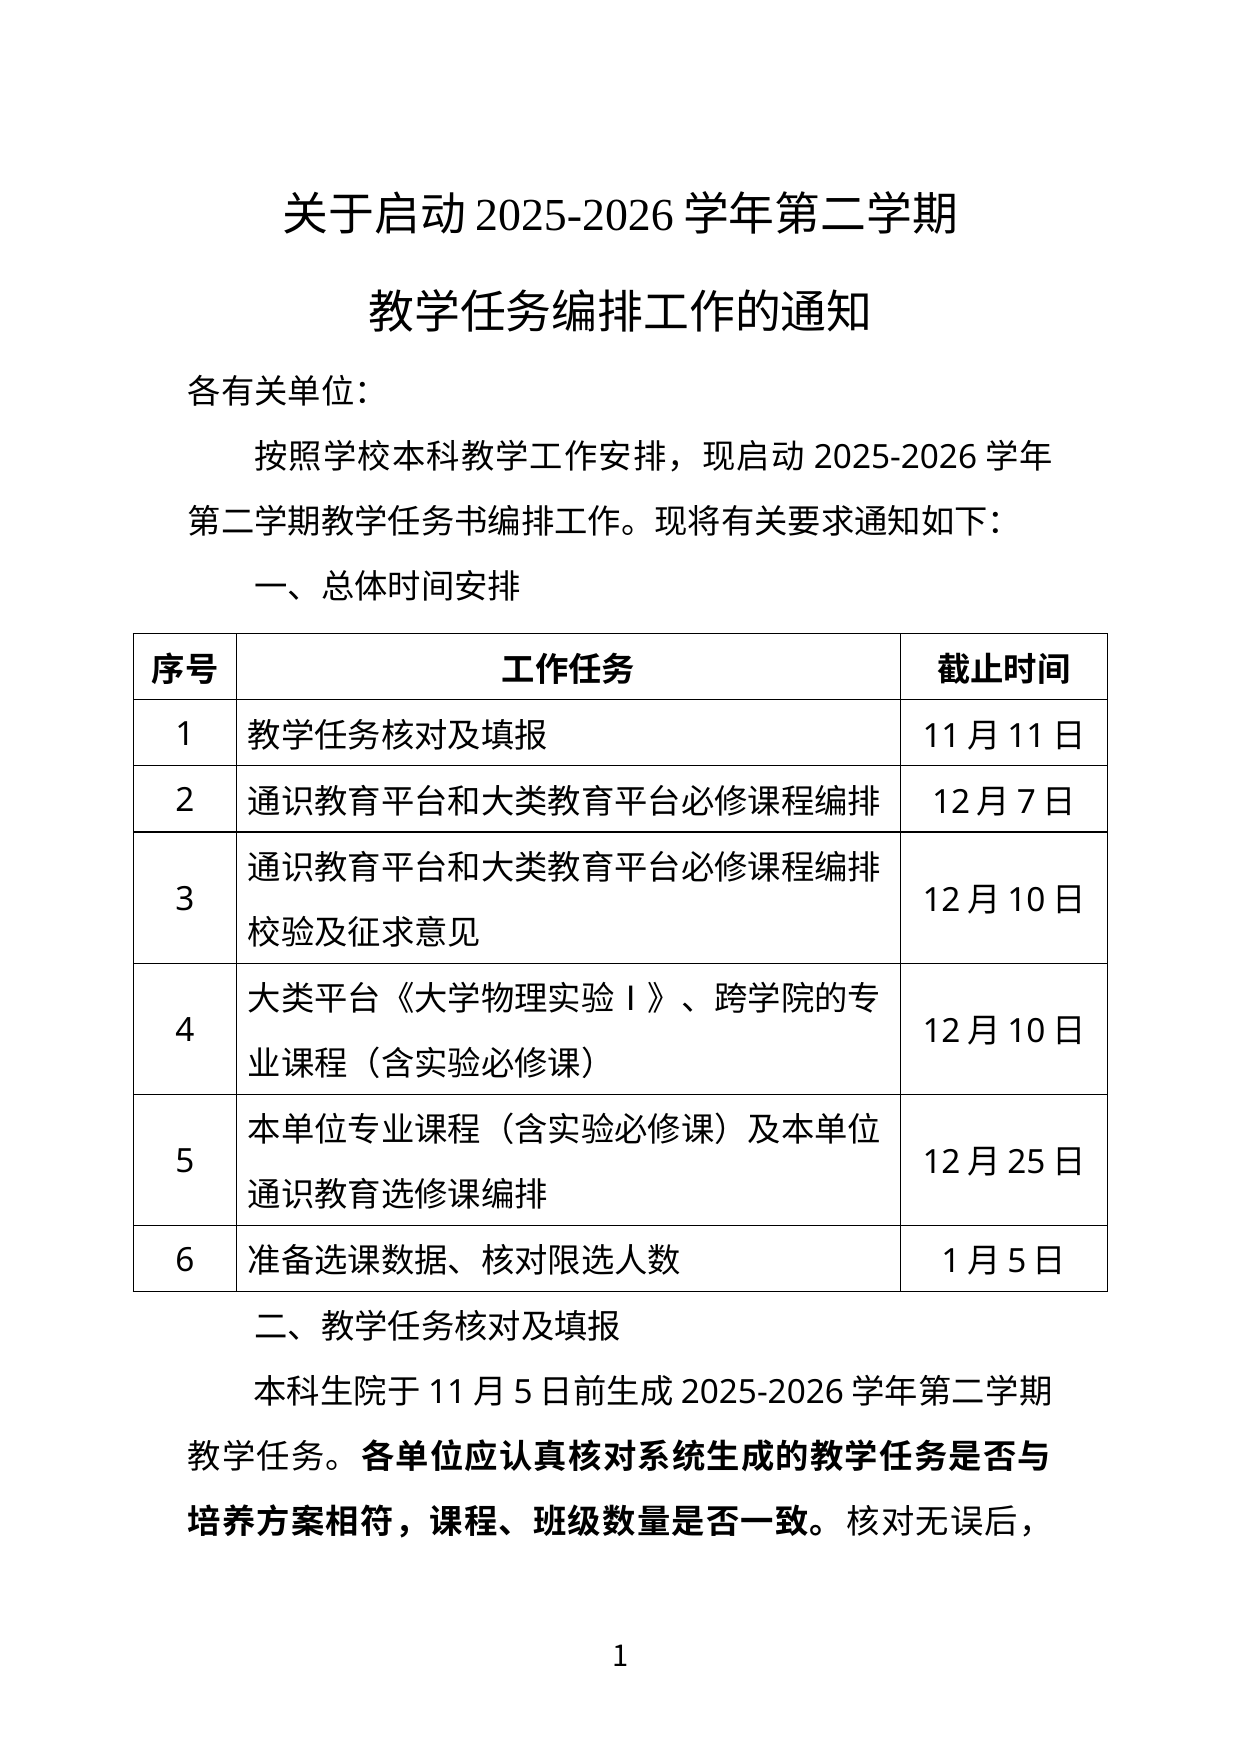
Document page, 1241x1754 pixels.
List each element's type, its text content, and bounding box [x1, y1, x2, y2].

table_header 序号 [134, 634, 236, 699]
table_cell 12月10日 [901, 964, 1107, 1093]
table_cell 准备选课数据、核对限选人数 [237, 1226, 900, 1291]
table_cell 12月10日 [901, 833, 1107, 962]
table_cell 1月5日 [901, 1226, 1107, 1291]
text 二、教学任务核对及填报 [187, 1292, 1053, 1357]
table_cell 本单位专业课程（含实验必修课）及本单位通识教育选修课编排 [237, 1095, 900, 1224]
text 按照学校本科教学工作安排，现启动2025-2026学年第二学期教学任务书编排工作。现将有关要求通知如下： [187, 422, 1053, 552]
table_cell 通识教育平台和大类教育平台必修课程编排 [237, 766, 900, 831]
table_cell 12月25日 [901, 1095, 1107, 1224]
text 一、总体时间安排 [187, 552, 1053, 617]
text 关于启动2025-2026学年第二学期 [187, 162, 1053, 259]
table_cell 11月11日 [901, 700, 1107, 765]
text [187, 1357, 1053, 1552]
table_cell 6 [134, 1226, 236, 1291]
table_cell 通识教育平台和大类教育平台必修课程编排校验及征求意见 [237, 833, 900, 962]
table_header 工作任务 [237, 634, 900, 699]
table_cell 教学任务核对及填报 [237, 700, 900, 765]
text 教学任务编排工作的通知 [187, 259, 1053, 357]
table_cell 2 [134, 766, 236, 831]
table_cell 4 [134, 964, 236, 1093]
table_cell 1 [134, 700, 236, 765]
table_cell 5 [134, 1095, 236, 1224]
table_cell 12月7日 [901, 766, 1107, 831]
text 各有关单位： [187, 357, 1053, 422]
table_header 截止时间 [901, 634, 1107, 699]
table_cell 3 [134, 833, 236, 962]
table_cell 大类平台《大学物理实验Ⅰ》、跨学院的专业课程（含实验必修课） [237, 964, 900, 1093]
